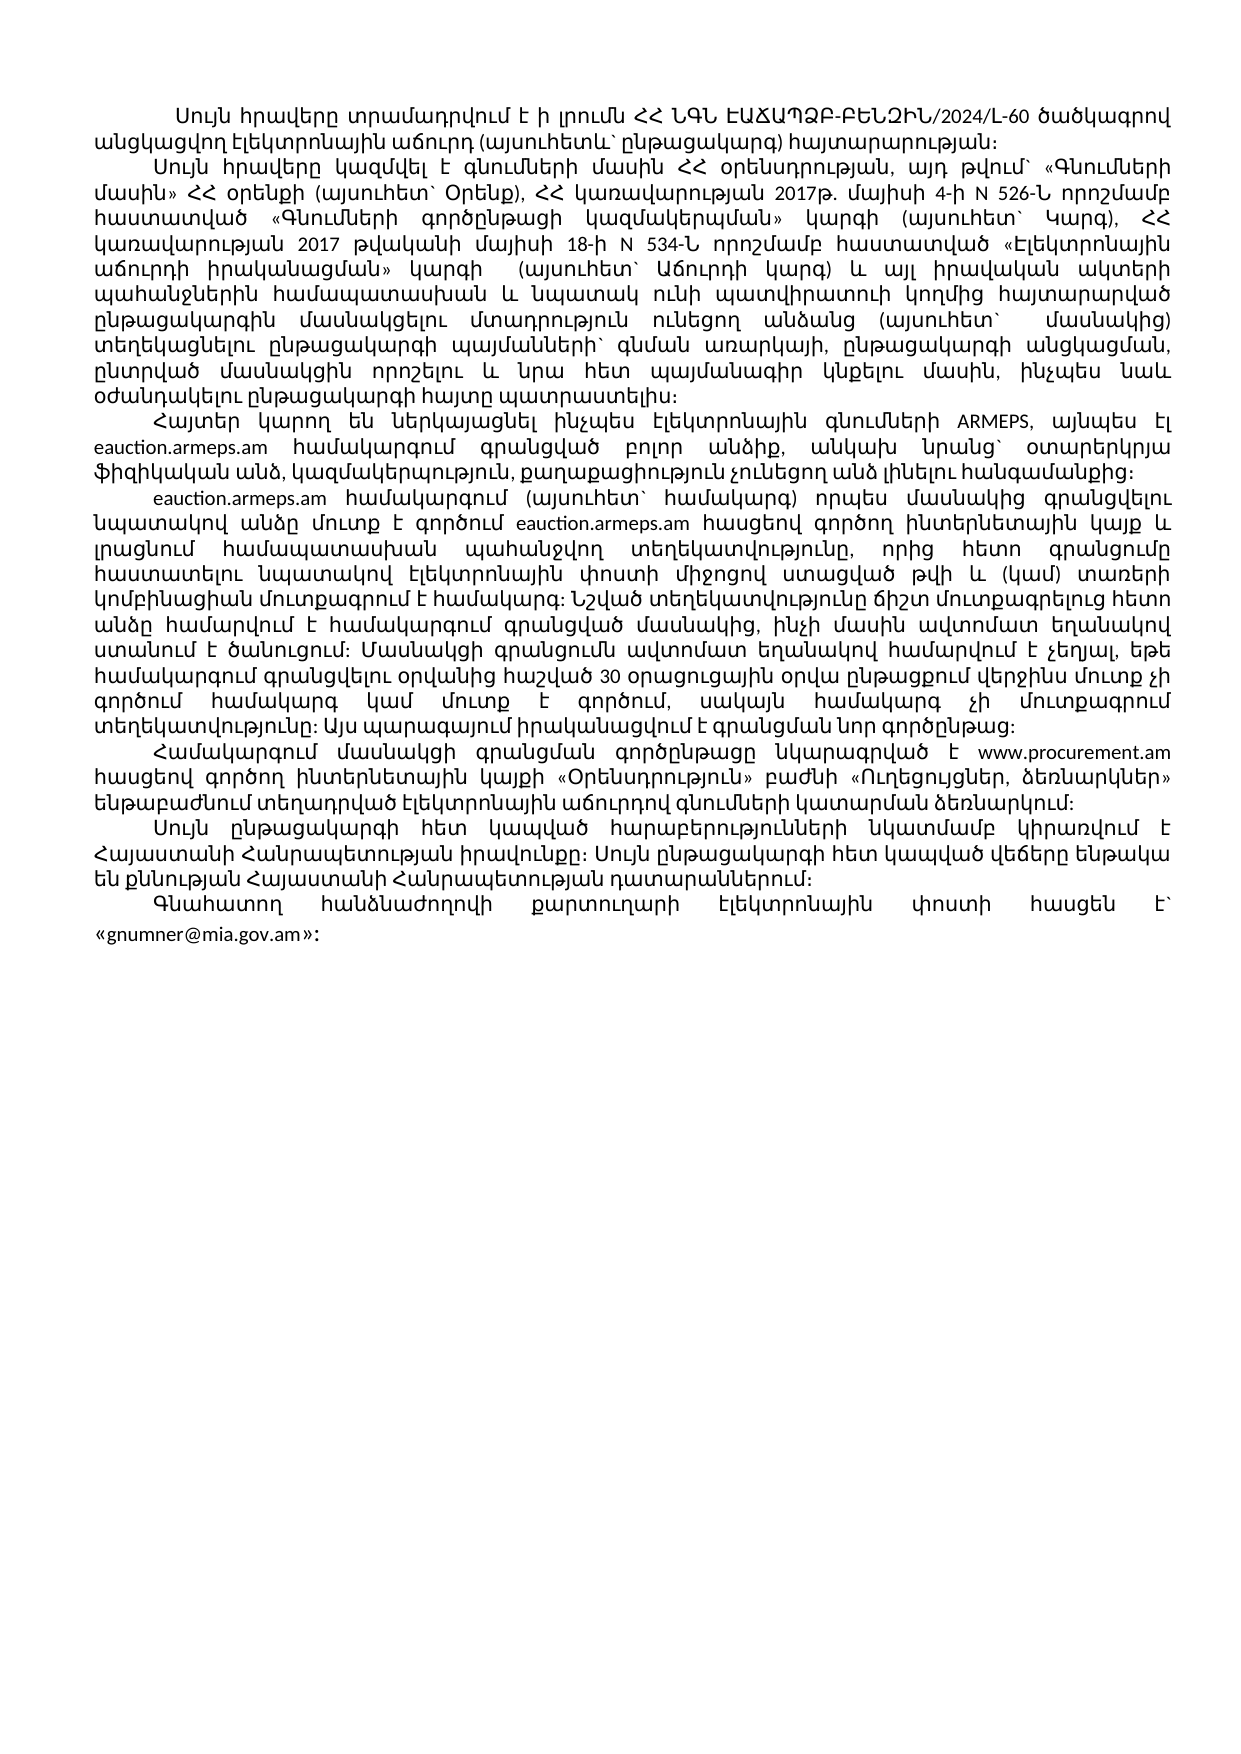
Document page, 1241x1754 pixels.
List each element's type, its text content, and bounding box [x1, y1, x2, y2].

text eauction.armeps.am համակարգում (այսուհետ` համակարգ) որպես մասնակից գրանցվելու նպատակով անձը մուտք է գործում eauction.armeps.am հասցեով գործող ինտերնետային կայք և լրացնում համապատասխան պահանջվող տեղեկատվությունը, որից հետո գրանցումը հաստատելու նպատակով էլեկտրոնային փոստի միջոցով ստացված թվի և (կամ) տառերի կոմբինացիան մուտքագրում է համակարգ: Նշված տեղեկատվությունը ճիշտ մուտքագրելուց հետո անձը համարվում է համակարգում գրանցված մասնակից, ինչի մասին ավտոմատ եղանակով ստանում է ծանուցում: Մասնակցի գրանցումն ավտոմատ եղանակով համարվում է չեղյալ, եթե համակարգում գրանցվելու օրվանից հաշված 30 օրացուցային օրվա ընթացքում վերջինս մուտք չի գործում համակարգ կամ մուտք է գործում, սակայն համակարգ չի մուտքագրում տեղեկատվությունը: Այս պարագայում իրականացվում է գրանցման նոր գործընթաց: [94, 485, 1171, 739]
text Սույն հրավերը տրամադրվում է ի լրումն ՀՀ ՆԳՆ ԷԱՃԱՊՁԲ-ԲԵՆԶԻՆ/2024/Լ-60 ծածկագրով անցկացվող էլեկտրոնային աճուրդ (այսուհետև` ընթացակարգ) հայտարարության։ [94, 104, 1171, 154]
text Հայտեր կարող են ներկայացնել ինչպես էլեկտրոնային գնումների ARMEPS, այնպես էլ eauction.armeps.am համակարգում գրանցված բոլոր անձիք, անկախ նրանց` օտարերկրյա ֆիզիկական անձ, կազմակերպություն, քաղաքացիություն չունեցող անձ լինելու հանգամանքից։ [94, 409, 1171, 485]
text Գնահատող հանձնաժողովի քարտուղարի էլեկտրոնային փոստի հասցեն է` «gnumner@mia.gov.am»: [94, 892, 1171, 948]
text Սույն հրավերը կազմվել է գնումների մասին ՀՀ օրենսդրության, այդ թվում` «Գնումների մասին» ՀՀ օրենքի (այսուհետ` Օրենք), ՀՀ կառավարության 2017թ. մայիսի 4-ի N 526-Ն որոշմամբ հաստատված «Գնումների գործընթացի կազմակերպման» կարգի (այսուհետ` Կարգ), ՀՀ կառավարության 2017 թվականի մայիսի 18-ի N 534-Ն որոշմամբ հաստատված «Էլեկտրոնային աճուրդի իրականացման» կարգի (այսուհետ` Աճուրդի կարգ) և այլ իրավական ակտերի պահանջներին համապատասխան և նպատակ ունի պատվիրատուի կողմից հայտարարված ընթացակարգին մասնակցելու մտադրություն ունեցող անձանց (այսուհետ` մասնակից) տեղեկացնելու ընթացակարգի պայմանների` գնման առարկայի, ընթացակարգի անցկացման, ընտրված մասնակցին որոշելու և նրա հետ պայմանագիր կնքելու մասին, ինչպես նաև օժանդակելու ընթացակարգի հայտը պատրաստելիս։ [94, 154, 1171, 409]
text Սույն ընթացակարգի հետ կապված հարաբերությունների նկատմամբ կիրառվում է Հայաստանի Հանրապետության իրավունքը։ Սույն ընթացակարգի հետ կապված վեճերը ենթակա են քննության Հայաստանի Հանրապետության դատարաններում։ [94, 815, 1171, 892]
text Համակարգում մասնակցի գրանցման գործընթացը նկարագրված է www.procurement.am հասցեով գործող ինտերնետային կայքի «Օրենսդրություն» բաժնի «Ուղեցույցներ, ձեռնարկներ» ենթաբաժնում տեղադրված էլեկտրոնային աճուրդով գնումների կատարման ձեռնարկում: [94, 739, 1171, 815]
